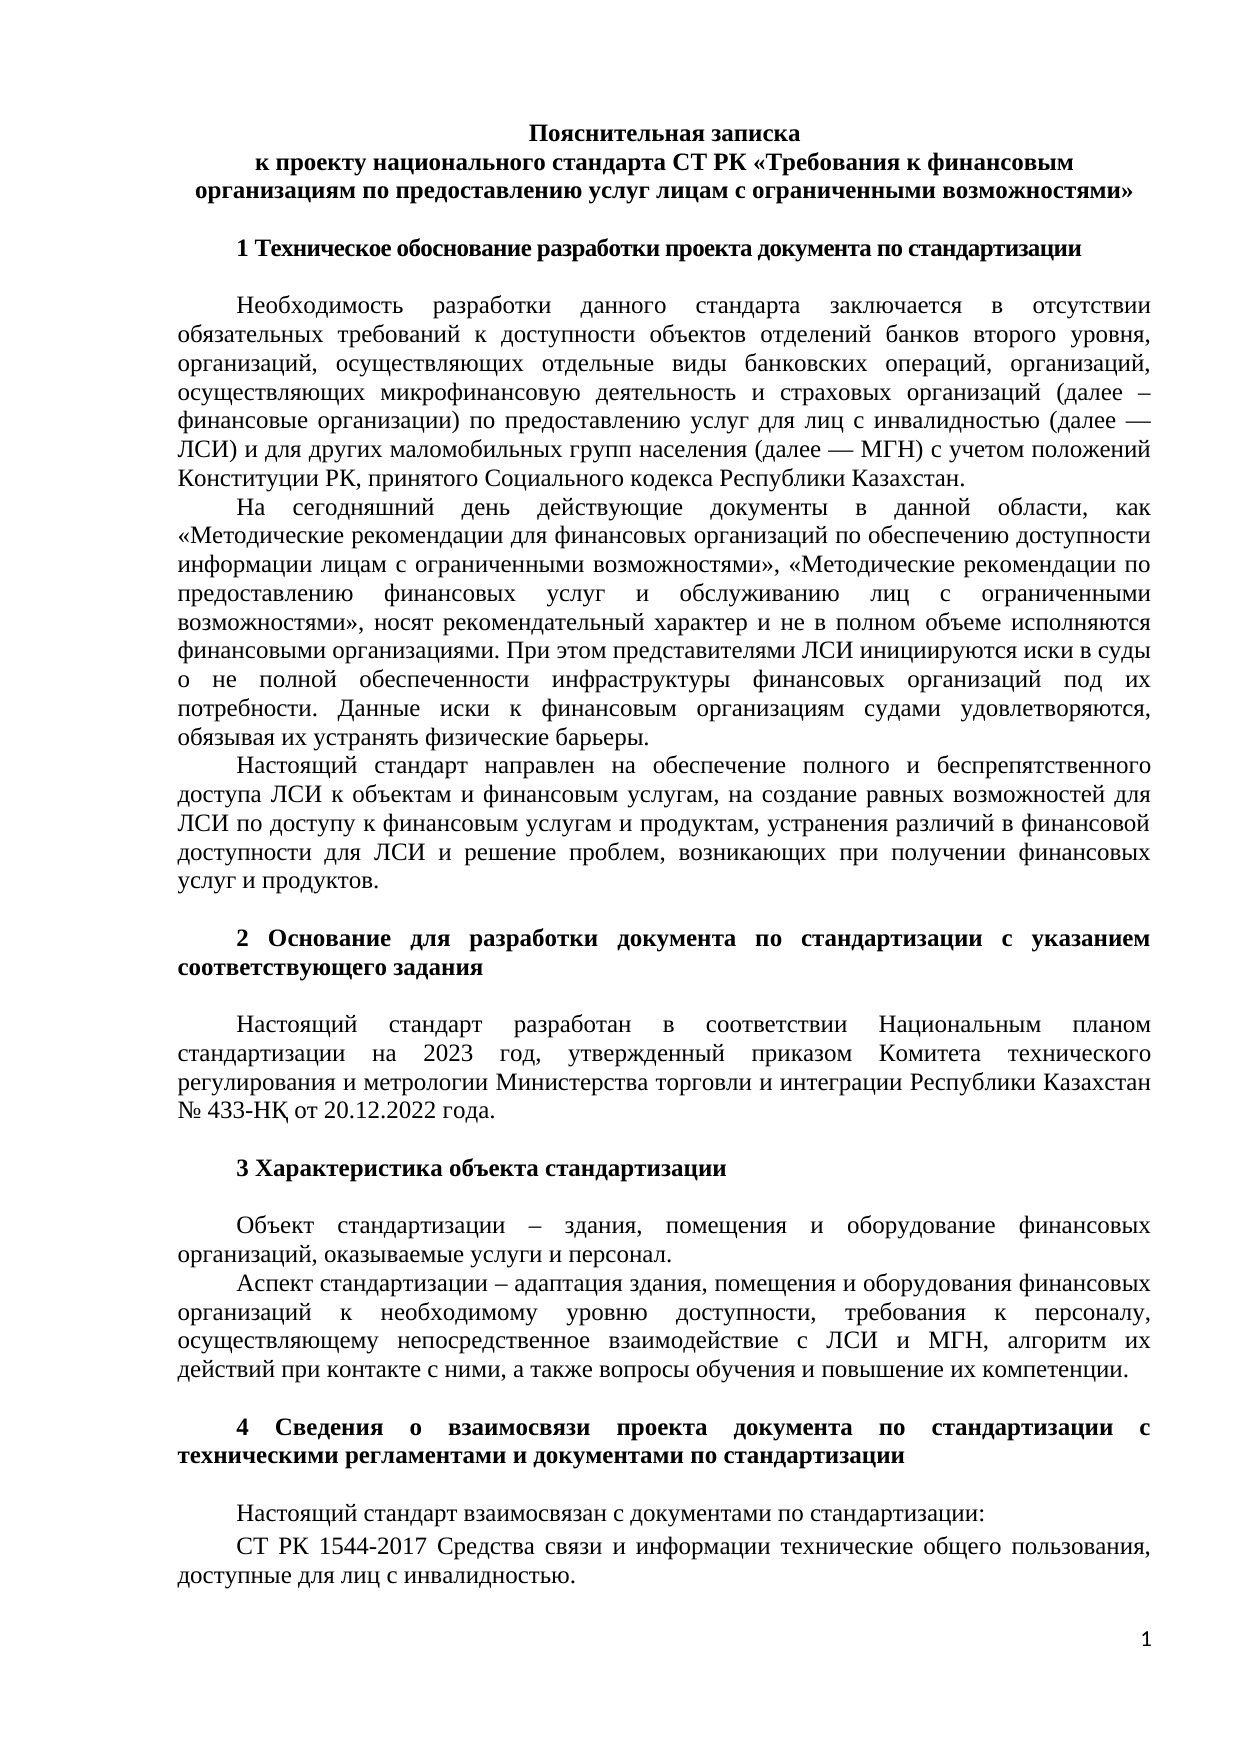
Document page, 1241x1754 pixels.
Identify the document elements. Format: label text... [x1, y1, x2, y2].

text Настоящий стандарт направлен на обеспечение полного и беспрепятственного доступа ЛСИ к объектам и финансовым услугам, на создание равных возможностей для ЛСИ по доступу к финансовым услугам и продуктам, устранения различий в финансовой доступности для ЛСИ и решение проблем, возникающих при получении финансовых услуг и продуктов. [177, 751, 1152, 894]
text На сегодняшний день действующие документы в данной области, как «Методические рекомендации для финансовых организаций по обеспечению доступности информации лицам с ограниченными возможностями», «Методические рекомендации по предоставлению финансовых услуг и обслуживанию лиц с ограниченными возможностями», носят рекомендательный характер и не в полном объеме исполняются финансовыми организациями. При этом представителями ЛСИ инициируются иски в суды о не полной обеспеченности инфраструктуры финансовых организаций под их потребности. Данные иски к финансовым организациям судами удовлетворяются, обязывая их устранять физические барьеры. [177, 492, 1152, 751]
text Аспект стандартизации – адаптация здания, помещения и оборудования финансовых организаций к необходимому уровню доступности, требования к персоналу, осуществляющему непосредственное взаимодействие с ЛСИ и МГН, алгоритм их действий при контакте с ними, а также вопросы обучения и повышение их компетенции. [177, 1268, 1152, 1383]
text Объект стандартизации – здания, помещения и оборудование финансовых организаций, оказываемые услуги и персонал. [177, 1211, 1152, 1268]
text 3 Характеристика объекта стандартизации [177, 1153, 1152, 1182]
text Необходимость разработки данного стандарта заключается в отсутствии обязательных требований к доступности объектов отделений банков второго уровня, организаций, осуществляющих отдельные виды банковских операций, организаций, осуществляющих микрофинансовую деятельность и страховых организаций (далее – финансовые организации) по предоставлению услуг для лиц с инвалидностью (далее — ЛСИ) и для других маломобильных групп населения (далее — МГН) с учетом положений Конституции РК, принятого Социального кодекса Республики Казахстан. [177, 291, 1152, 492]
text Настоящий стандарт взаимосвязан с документами по стандартизации: [177, 1498, 1152, 1527]
text СТ РК 1544-2017 Средства связи и информации технические общего пользования, доступные для лиц с инвалидностью. [177, 1531, 1152, 1589]
text 2 Основание для разработки документа по стандартизации с указанием соответствующего задания [177, 923, 1152, 981]
text к проекту национального стандарта СТ РК «Требования к финансовым организациям по предоставлению услуг лицам с ограниченными возможностями» [177, 147, 1152, 204]
text Настоящий стандарт разработан в соответствии Национальным планом стандартизации на 2023 год, утвержденный приказом Комитета технического регулирования и метрологии Министерства торговли и интеграции Республики Казахстан № 433-НҚ от 20.12.2022 года. [177, 1009, 1152, 1124]
text 1 Техническое обоснование разработки проекта документа по стандартизации [177, 233, 1152, 262]
text Пояснительная записка [177, 118, 1152, 147]
text 4 Сведения о взаимосвязи проекта документа по стандартизации с техническими регламентами и документами по стандартизации [177, 1412, 1152, 1469]
